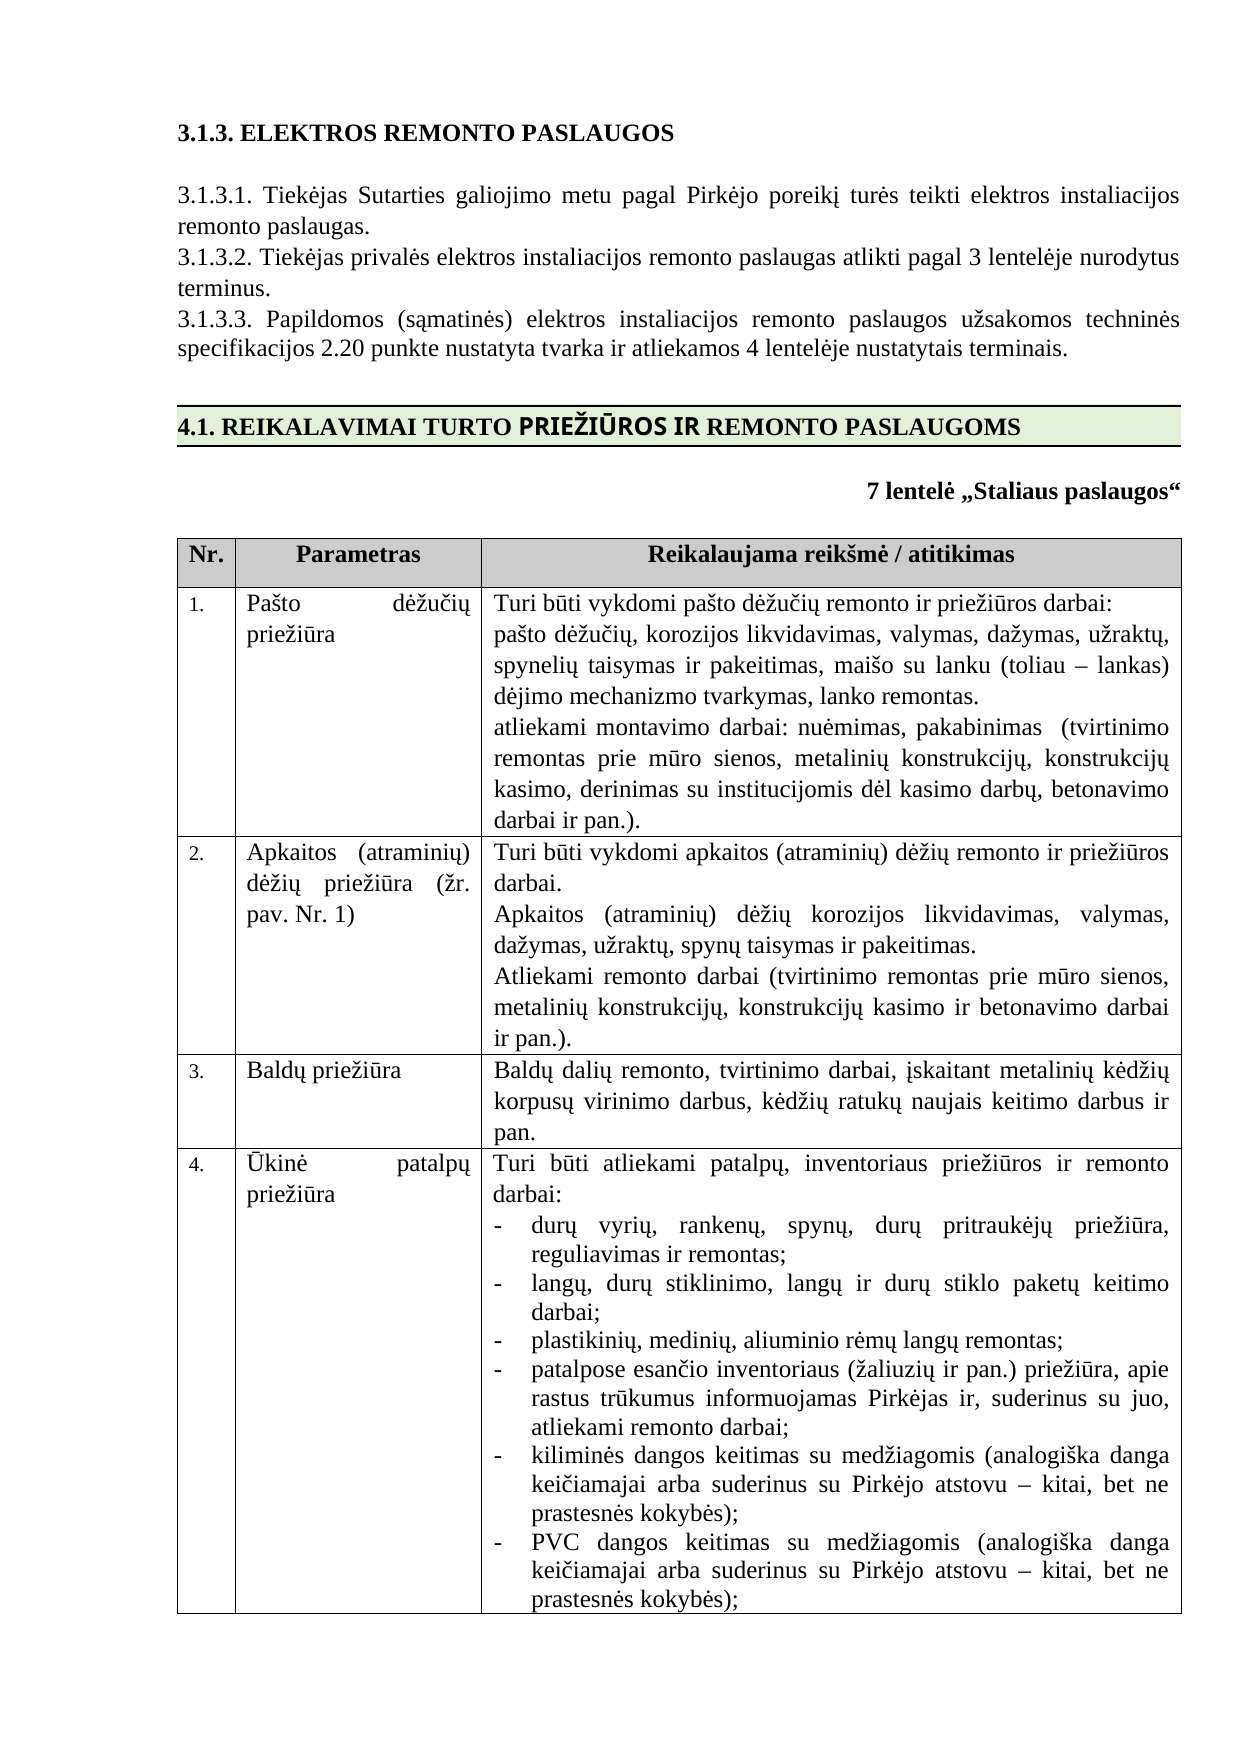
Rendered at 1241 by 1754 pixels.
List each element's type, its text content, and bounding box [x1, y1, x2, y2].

table_header Nr. [178, 539, 235, 587]
text 7 lentelė „Staliaus paslaugos“ [177, 476, 1181, 504]
table_cell Turi būti vykdomi apkaitos (atraminių) dėžių remonto ir priežiūros darbai. Apkaitos (atraminių) dėžių korozijos likvidavimas, valymas, dažymas, užraktų, spynų taisymas ir pakeitimas. Atliekami remonto darbai (tvirtinimo remontas prie mūro sienos, metalinių konstrukcijų, konstrukcijų kasimo ir betonavimo darbai ir pan.). [482, 837, 1181, 1054]
text 3.1.3. ELEKTROS remonto PASLAUGOS [177, 118, 1181, 147]
subtitle 3.1.3.3. Papildomos (sąmatinės) elektros instaliacijos remonto paslaugos užsakomos techninės specifikacijos 2.20 punkte nustatyta tvarka ir atliekamos 4 lentelėje nustatytais terminais. [177, 304, 1181, 362]
text 3.1.3.2. Tiekėjas privalės elektros instaliacijos remonto paslaugas atlikti pagal 3 lentelėje nurodytus terminus. [177, 242, 1181, 302]
table_cell Baldų dalių remonto, tvirtinimo darbai, įskaitant metalinių kėdžių korpusų virinimo darbus, kėdžių ratukų naujais keitimo darbus ir pan. [482, 1055, 1181, 1147]
table_cell [178, 1149, 235, 1613]
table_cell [482, 1149, 1181, 1613]
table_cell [236, 1149, 481, 1613]
text 3.1.3.1. Tiekėjas Sutarties galiojimo metu pagal Pirkėjo poreikį turės teikti elektros instaliacijos remonto paslaugas. [177, 180, 1181, 240]
table_cell Baldų priežiūra [236, 1055, 481, 1147]
table_cell Pašto dėžučių priežiūra [236, 588, 481, 836]
table_cell [178, 837, 235, 1054]
table_cell Apkaitos (atraminių) dėžių priežiūra (žr. pav. Nr. 1) [236, 837, 481, 1054]
table_header Reikalaujama reikšmė / atitikimas [482, 539, 1181, 587]
table_cell [178, 588, 235, 836]
table_header Parametras [236, 539, 481, 587]
table_cell [178, 1055, 235, 1147]
list 4.1. REIKALAVIMAI TURTO priežiūros ir REMONTO PASLAUGOMS [177, 407, 1181, 445]
table_cell Turi būti vykdomi pašto dėžučių remonto ir priežiūros darbai: pašto dėžučių, korozijos likvidavimas, valymas, dažymas, užraktų, spynelių taisymas ir pakeitimas, maišo su lanku (toliau – lankas) dėjimo mechanizmo tvarkymas, lanko remontas. atliekami montavimo darbai: nuėmimas, pakabinimas (tvirtinimo remontas prie mūro sienos, metalinių konstrukcijų, konstrukcijų kasimo, derinimas su institucijomis dėl kasimo darbų, betonavimo darbai ir pan.). [482, 588, 1181, 836]
